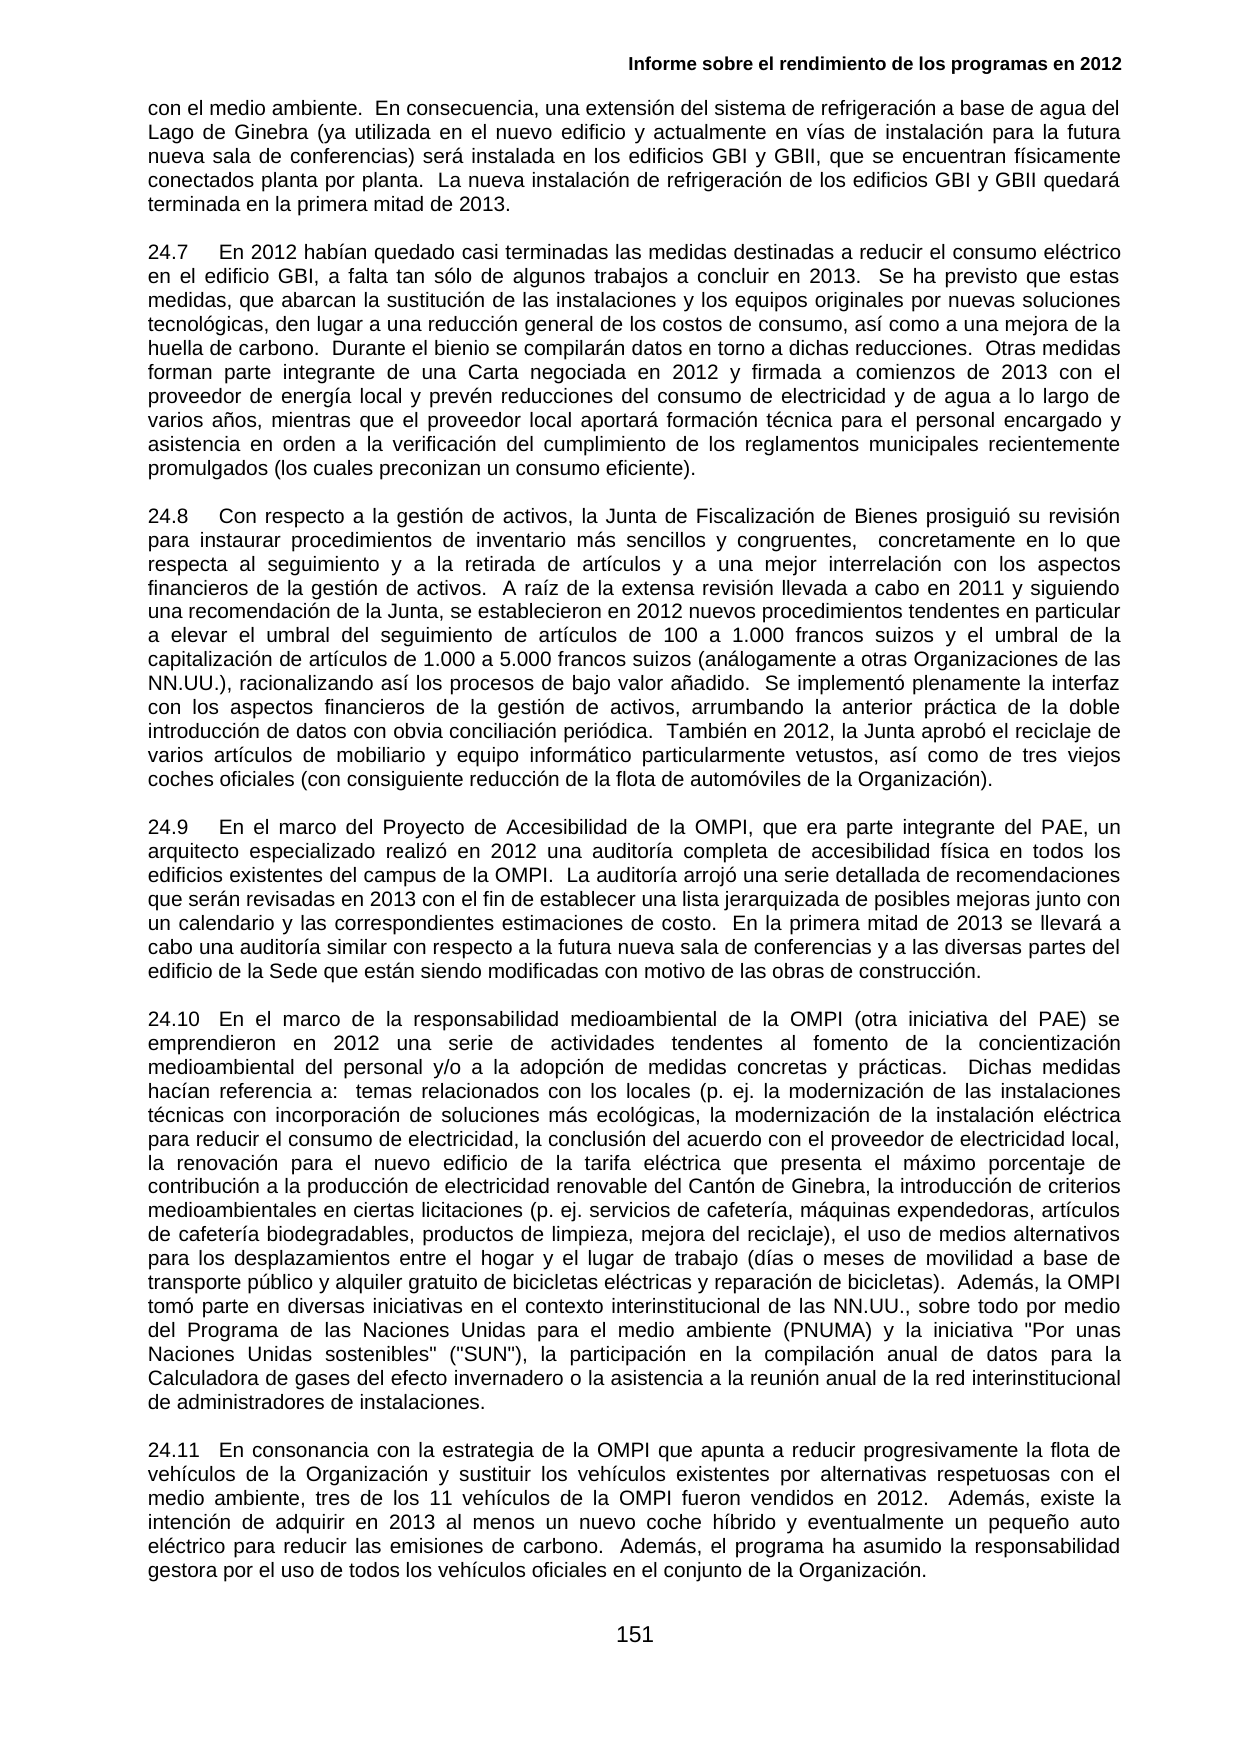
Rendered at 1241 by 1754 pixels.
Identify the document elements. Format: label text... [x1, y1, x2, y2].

list En el marco de la responsabilidad medioambiental de la OMPI (otra iniciativa del PAE) se emprendieron en 2012 una serie de actividades tendentes al fomento de la concientización medioambiental del personal y/o a la adopción de medidas concretas y prácticas. Dichas medidas hacían referencia a: temas relacionados con los locales (p. ej. la modernización de las instalaciones técnicas con incorporación de soluciones más ecológicas, la modernización de la instalación eléctrica para reducir el consumo de electricidad, la conclusión del acuerdo con el proveedor de electricidad local, la renovación para el nuevo edificio de la tarifa eléctrica que presenta el máximo porcentaje de contribución a la producción de electricidad renovable del Cantón de Ginebra, la introducción de criterios medioambientales en ciertas licitaciones (p. ej. servicios de cafetería, máquinas expendedoras, artículos de cafetería biodegradables, productos de limpieza, mejora del reciclaje), el uso de medios alternativos para los desplazamientos entre el hogar y el lugar de trabajo (días o meses de movilidad a base de transporte público y alquiler gratuito de bicicletas eléctricas y reparación de bicicletas). Además, la OMPI tomó parte en diversas iniciativas en el contexto interinstitucional de las NN.UU., sobre todo por medio del Programa de las Naciones Unidas para el medio ambiente (PNUMA) y la iniciativa "Por unas Naciones Unidas sostenibles" ("SUN"), la participación en la compilación anual de datos para la Calculadora de gases del efecto invernadero o la asistencia a la reunión anual de la red interinstitucional de administradores de instalaciones. [148, 1007, 1122, 1414]
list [148, 96, 1122, 216]
list En el marco del Proyecto de Accesibilidad de la OMPI, que era parte integrante del PAE, un arquitecto especializado realizó en 2012 una auditoría completa de accesibilidad física en todos los edificios existentes del campus de la OMPI. La auditoría arrojó una serie detallada de recomendaciones que serán revisadas en 2013 con el fin de establecer una lista jerarquizada de posibles mejoras junto con un calendario y las correspondientes estimaciones de costo. En la primera mitad de 2013 se llevará a cabo una auditoría similar con respecto a la futura nueva sala de conferencias y a las diversas partes del edificio de la Sede que están siendo modificadas con motivo de las obras de construcción. [148, 815, 1122, 983]
list Con respecto a la gestión de activos, la Junta de Fiscalización de Bienes prosiguió su revisión para instaurar procedimientos de inventario más sencillos y congruentes, concretamente en lo que respecta al seguimiento y a la retirada de artículos y a una mejor interrelación con los aspectos financieros de la gestión de activos. A raíz de la extensa revisión llevada a cabo en 2011 y siguiendo una recomendación de la Junta, se establecieron en 2012 nuevos procedimientos tendentes en particular a elevar el umbral del seguimiento de artículos de 100 a 1.000 francos suizos y el umbral de la capitalización de artículos de 1.000 a 5.000 francos suizos (análogamente a otras Organizaciones de las NN.UU.), racionalizando así los procesos de bajo valor añadido. Se implementó plenamente la interfaz con los aspectos financieros de la gestión de activos, arrumbando la anterior práctica de la doble introducción de datos con obvia conciliación periódica. También en 2012, la Junta aprobó el reciclaje de varios artículos de mobiliario y equipo informático particularmente vetustos, así como de tres viejos coches oficiales (con consiguiente reducción de la flota de automóviles de la Organización). [148, 503, 1122, 791]
list En 2012 habían quedado casi terminadas las medidas destinadas a reducir el consumo eléctrico en el edificio GBI, a falta tan sólo de algunos trabajos a concluir en 2013. Se ha previsto que estas medidas, que abarcan la sustitución de las instalaciones y los equipos originales por nuevas soluciones tecnológicas, den lugar a una reducción general de los costos de consumo, así como a una mejora de la huella de carbono. Durante el bienio se compilarán datos en torno a dichas reducciones. Otras medidas forman parte integrante de una Carta negociada en 2012 y firmada a comienzos de 2013 con el proveedor de energía local y prevén reducciones del consumo de electricidad y de agua a lo largo de varios años, mientras que el proveedor local aportará formación técnica para el personal encargado y asistencia en orden a la verificación del cumplimiento de los reglamentos municipales recientemente promulgados (los cuales preconizan un consumo eficiente). [148, 240, 1122, 479]
list En consonancia con la estrategia de la OMPI que apunta a reducir progresivamente la flota de vehículos de la Organización y sustituir los vehículos existentes por alternativas respetuosas con el medio ambiente, tres de los 11 vehículos de la OMPI fueron vendidos en 2012. Además, existe la intención de adquirir en 2013 al menos un nuevo coche híbrido y eventualmente un pequeño auto eléctrico para reducir las emisiones de carbono. Además, el programa ha asumido la responsabilidad gestora por el uso de todos los vehículos oficiales en el conjunto de la Organización. [148, 1438, 1122, 1582]
